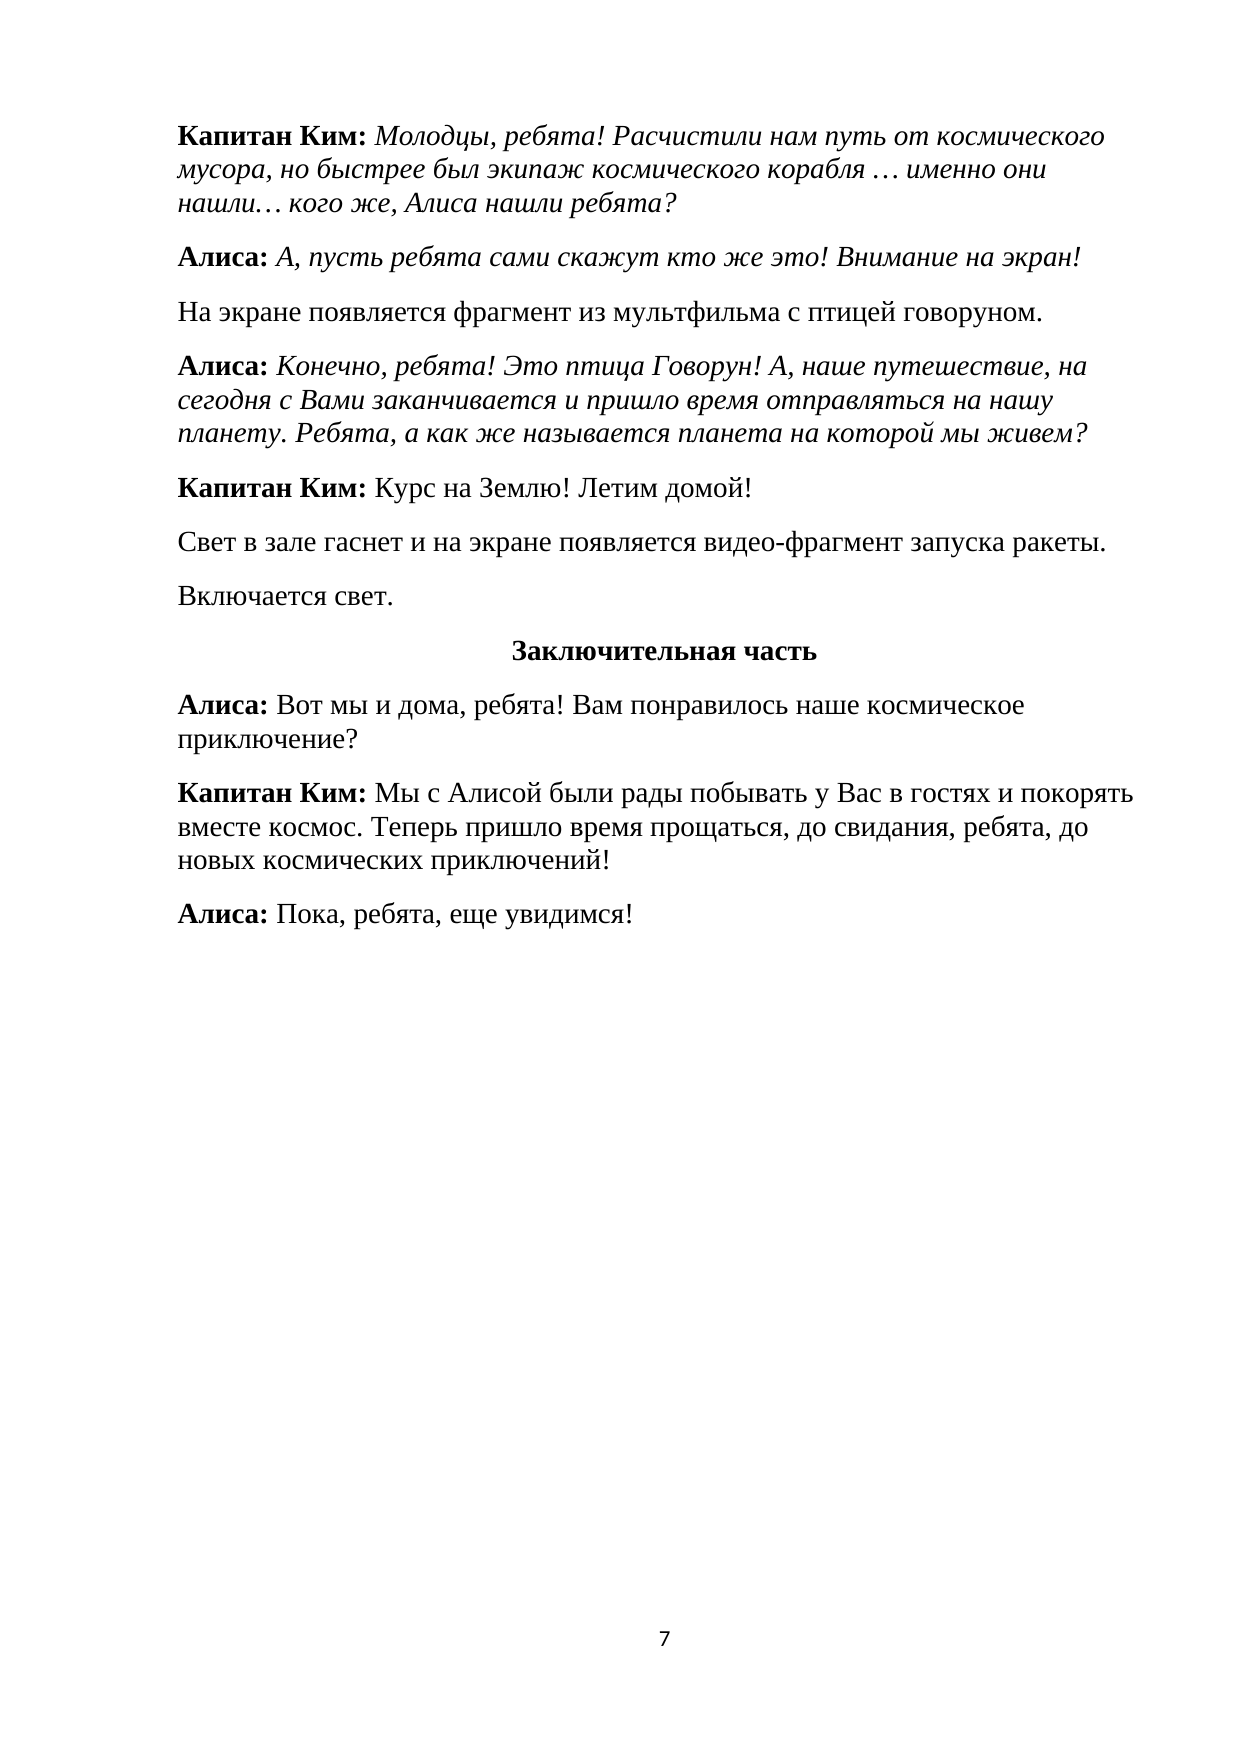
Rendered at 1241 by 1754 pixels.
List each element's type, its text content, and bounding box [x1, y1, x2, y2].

text Капитан Ким: Молодцы, ребята! Расчистили нам путь от космического мусора, но быстрее был экипаж космического корабля … именно они нашли… кого же, Алиса нашли ребята? [177, 118, 1152, 219]
text Алиса: Пока, ребята, еще увидимся! [177, 897, 1152, 930]
text Свет в зале гаснет и на экране появляется видео-фрагмент запуска ракеты. [177, 524, 1152, 558]
text На экране появляется фрагмент из мультфильма с птицей говоруном. [177, 294, 1152, 327]
text Капитан Ким: Курс на Землю! Летим домой! [177, 470, 1152, 503]
text Алиса: Вот мы и дома, ребята! Вам понравилось наше космическое приключение? [177, 687, 1152, 754]
text Заключительная часть [177, 633, 1152, 666]
text Алиса: А, пусть ребята сами скажут кто же это! Внимание на экран! [177, 239, 1152, 273]
text Включается свет. [177, 578, 1152, 612]
text Алиса: Конечно, ребята! Это птица Говорун! А, наше путешествие, на сегодня с Вами заканчивается и пришло время отправляться на нашу планету. Ребята, а как же называется планета на которой мы живем? [177, 348, 1152, 449]
text Капитан Ким: Мы с Алисой были рады побывать у Вас в гостях и покорять вместе космос. Теперь пришло время прощаться, до свидания, ребята, до новых космических приключений! [177, 775, 1152, 876]
